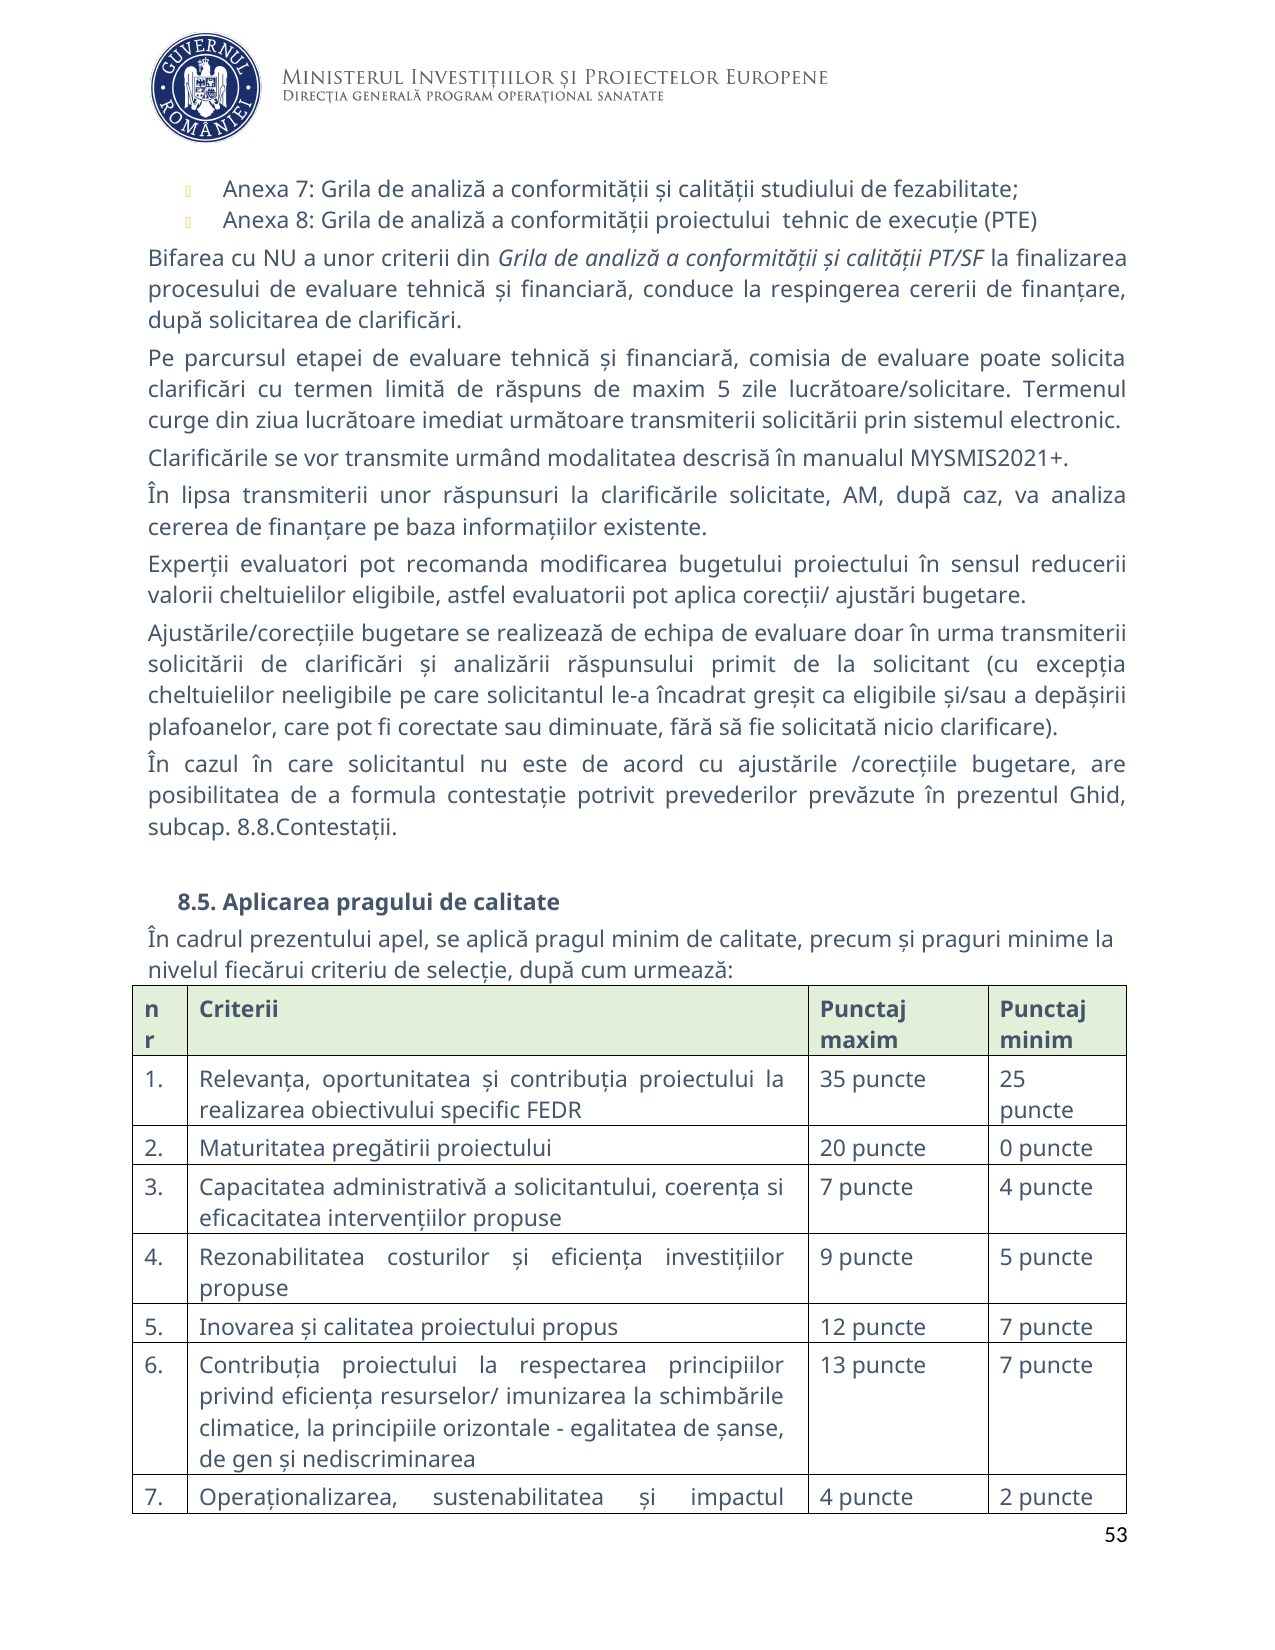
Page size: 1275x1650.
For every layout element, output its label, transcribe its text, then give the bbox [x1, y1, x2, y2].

table_cell 7 puncte [809, 1165, 988, 1233]
table_cell Rezonabilitatea costurilor și eficiența investițiilor propuse [188, 1234, 808, 1303]
table_cell 5 puncte [989, 1234, 1126, 1303]
text Experții evaluatori pot recomanda modificarea bugetului proiectului în sensul reducerii valorii cheltuielilor eligibile, astfel evaluatorii pot aplica corecții/ ajustări bugetare. [148, 548, 1127, 610]
table_cell 4 puncte [989, 1165, 1126, 1233]
text În lipsa transmiterii unor răspunsuri la clarificările solicitate, AM, după caz, va analiza cererea de finanțare pe baza informațiilor existente. [148, 479, 1127, 542]
table_cell 9 puncte [809, 1234, 988, 1303]
table_cell Contribuția proiectului la respectarea principiilor privind eficiența resurselor/ imunizarea la schimbările climatice, la principiile orizontale - egalitatea de şanse, de gen şi nediscriminarea [188, 1343, 808, 1474]
table_cell 1. [133, 1056, 187, 1125]
table_cell 7. [133, 1475, 187, 1512]
table_cell 2. [133, 1126, 187, 1163]
table_cell Capacitatea administrativă a solicitantului, coerența si eficacitatea intervențiilor propuse [188, 1165, 808, 1233]
table_cell 12 puncte [809, 1304, 988, 1342]
table_cell 6. [133, 1343, 187, 1474]
text Ajustările/corecțiile bugetare se realizează de echipa de evaluare doar în urma transmiterii solicitării de clarificări și analizării răspunsului primit de la solicitant (cu excepția cheltuielilor neeligibile pe care solicitantul le-a încadrat greșit ca eligibile și/sau a depășirii plafoanelor, care pot fi corectate sau diminuate, fără să fie solicitată nicio clarificare). [148, 617, 1127, 742]
text Bifarea cu NU a unor criterii din Grila de analiză a conformității și calității PT/SF la finalizarea procesului de evaluare tehnică și financiară, conduce la respingerea cererii de finanțare, după solicitarea de clarificări. [148, 242, 1127, 335]
text În cadrul prezentului apel, se aplică pragul minim de calitate, precum și praguri minime la nivelul fiecărui criteriu de selecție, după cum urmează: [148, 923, 1115, 985]
table_cell 2 puncte [989, 1475, 1126, 1512]
table_header nr [133, 986, 187, 1055]
table_cell 20 puncte [809, 1126, 988, 1163]
text Pe parcursul etapei de evaluare tehnică și financiară, comisia de evaluare poate solicita clarificări cu termen limită de răspuns de maxim 5 zile lucrătoare/solicitare. Termenul curge din ziua lucrătoare imediat următoare transmiterii solicitării prin sistemul electronic. [148, 342, 1127, 435]
text 8.5. Aplicarea pragului de calitate [177, 885, 1127, 917]
table_cell 7 puncte [989, 1343, 1126, 1474]
table_cell 35 puncte [809, 1056, 988, 1125]
table_cell Operaționalizarea, sustenabilitatea și impactul investiției [188, 1475, 808, 1512]
table_cell 0 puncte [989, 1126, 1126, 1163]
list Anexa 7: Grila de analiză a conformității și calității studiului de fezabilitate; [185, 173, 1127, 204]
table_cell 4. [133, 1234, 187, 1303]
table_cell Maturitatea pregătirii proiectului [188, 1126, 808, 1163]
table_cell Relevanța, oportunitatea și contribuția proiectului la realizarea obiectivului specific FEDR [188, 1056, 808, 1125]
table_header Criterii [188, 986, 808, 1055]
table_cell 13 puncte [809, 1343, 988, 1474]
table_header Punctaj minim [989, 986, 1126, 1055]
text În cazul în care solicitantul nu este de acord cu ajustările /corecțiile bugetare, are posibilitatea de a formula contestație potrivit prevederilor prevăzute în prezentul Ghid, subcap. 8.8.Contestații. [148, 748, 1127, 842]
list Anexa 8: Grila de analiză a conformității proiectului tehnic de execuție (PTE) [185, 204, 1127, 235]
picture [147, 29, 852, 145]
table_cell 3. [133, 1165, 187, 1233]
table_cell 4 puncte [809, 1475, 988, 1512]
table_cell Inovarea și calitatea proiectului propus [188, 1304, 808, 1342]
table_header Punctaj maxim [809, 986, 988, 1055]
table_cell 25 puncte [989, 1056, 1126, 1125]
text Clarificările se vor transmite urmând modalitatea descrisă în manualul MYSMIS2021+. [148, 442, 1127, 473]
table_cell 7 puncte [989, 1304, 1126, 1342]
table_cell 5. [133, 1304, 187, 1342]
